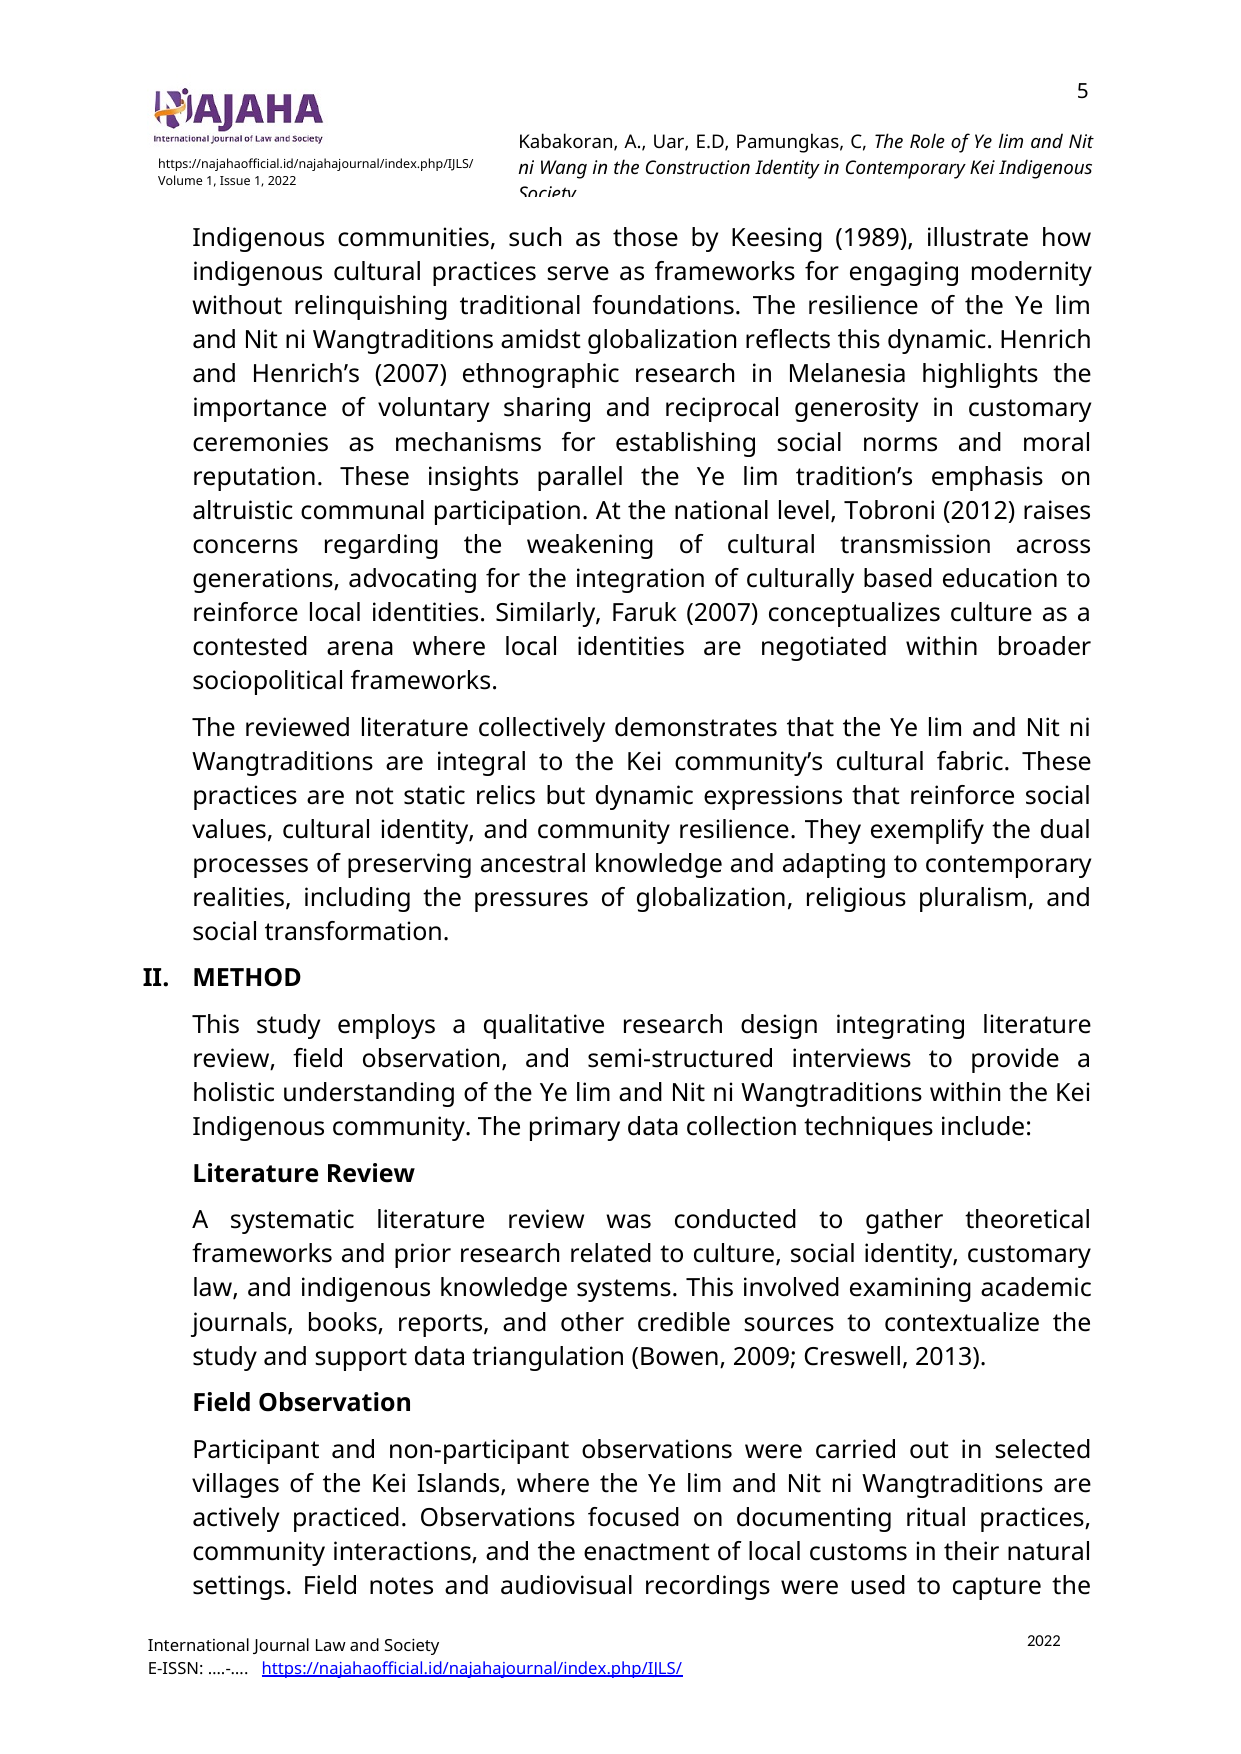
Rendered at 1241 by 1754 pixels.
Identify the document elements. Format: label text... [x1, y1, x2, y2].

text A systematic literature review was conducted to gather theoretical frameworks and prior research related to culture, social identity, customary law, and indigenous knowledge systems. This involved examining academic journals, books, reports, and other credible sources to contextualize the study and support data triangulation (Bowen, 2009; Creswell, 2013). [192, 1202, 1092, 1372]
list METHOD [169, 960, 1092, 994]
text Field Observation [192, 1385, 1092, 1419]
text The reviewed literature collectively demonstrates that the Ye lim and Nit ni Wangtraditions are integral to the Kei community’s cultural fabric. These practices are not static relics but dynamic expressions that reinforce social values, cultural identity, and community resilience. They exemplify the dual processes of preserving ancestral knowledge and adapting to contemporary realities, including the pressures of globalization, religious pluralism, and social transformation. [192, 709, 1092, 948]
text This study employs a qualitative research design integrating literature review, field observation, and semi-structured interviews to provide a holistic understanding of the Ye lim and Nit ni Wangtraditions within the Kei Indigenous community. The primary data collection techniques include: [192, 1007, 1092, 1143]
text Literature Review [192, 1155, 1092, 1189]
picture [147, 74, 328, 158]
